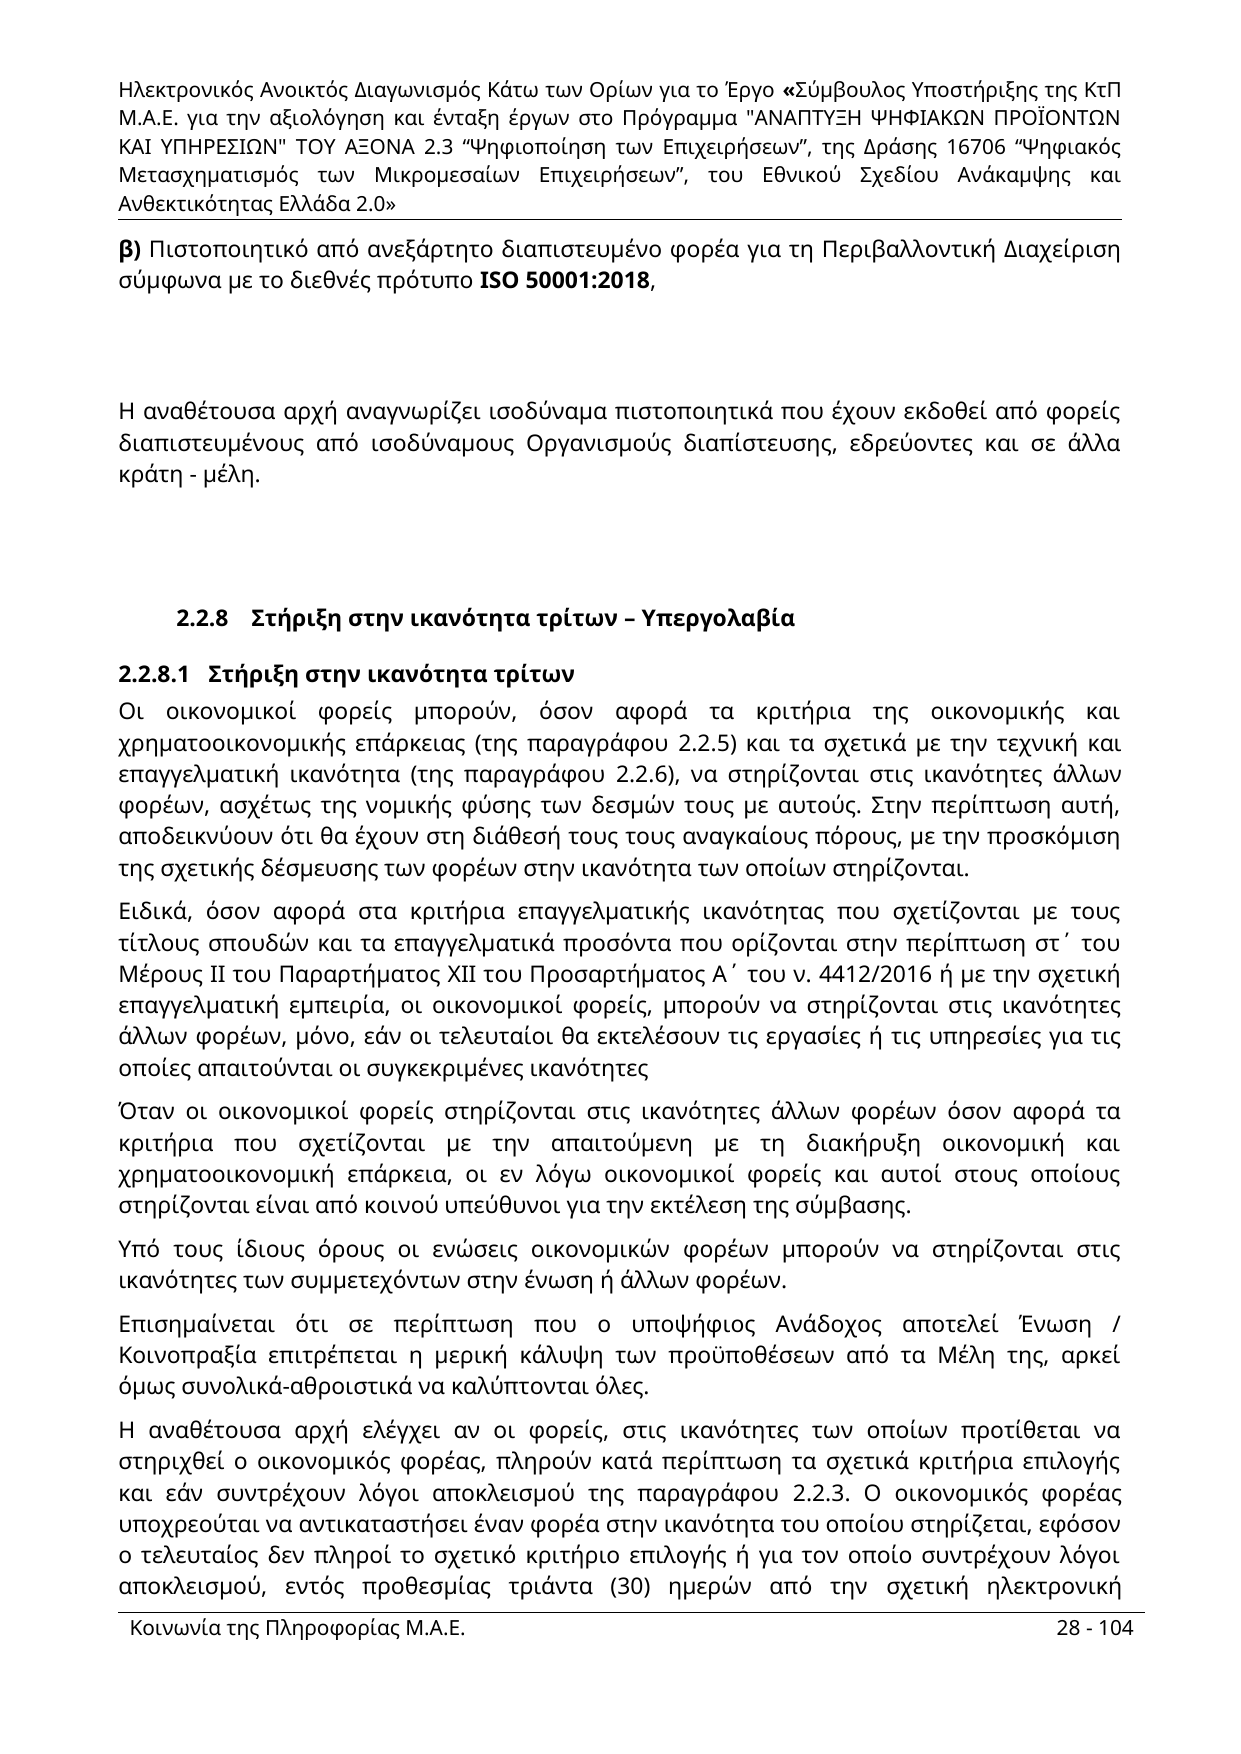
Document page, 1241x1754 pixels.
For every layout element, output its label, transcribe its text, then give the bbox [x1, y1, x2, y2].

text Ειδικά, όσον αφορά στα κριτήρια επαγγελματικής ικανότητας που σχετίζονται με τους τίτλους σπουδών και τα επαγγελματικά προσόντα που ορίζονται στην περίπτωση στ΄ του Μέρους ΙΙ του Παραρτήματος ΧΙΙ του Προσαρτήματος Α΄ του ν. 4412/2016 ή με την σχετική επαγγελματική εμπειρία, οι οικονομικοί φορείς, μπορούν να στηρίζονται στις ικανότητες άλλων φορέων, μόνο, εάν οι τελευταίοι θα εκτελέσουν τις εργασίες ή τις υπηρεσίες για τις οποίες απαιτούνται οι συγκεκριμένες ικανότητες [118, 895, 1122, 1083]
text Υπό τους ίδιους όρους οι ενώσεις οικονομικών φορέων μπορούν να στηρίζονται στις ικανότητες των συμμετεχόντων στην ένωση ή άλλων φορέων. [118, 1233, 1122, 1295]
text Όταν οι οικονομικοί φορείς στηρίζονται στις ικανότητες άλλων φορέων όσον αφορά τα κριτήρια που σχετίζονται με την απαιτούμενη με τη διακήρυξη οικονομική και χρηματοοικονομική επάρκεια, οι εν λόγω οικονομικοί φορείς και αυτοί στους οποίους στηρίζονται είναι από κοινού υπεύθυνοι για την εκτέλεση της σύμβασης. [118, 1095, 1122, 1220]
text Οι οικονομικοί φορείς μπορούν, όσον αφορά τα κριτήρια της οικονομικής και χρηματοοικονομικής επάρκειας (της παραγράφου 2.2.5) και τα σχετικά με την τεχνική και επαγγελματική ικανότητα (της παραγράφου 2.2.6), να στηρίζονται στις ικανότητες άλλων φορέων, ασχέτως της νομικής φύσης των δεσμών τους με αυτούς. Στην περίπτωση αυτή, αποδεικνύουν ότι θα έχουν στη διάθεσή τους τους αναγκαίους πόρους, με την προσκόμιση της σχετικής δέσμευσης των φορέων στην ικανότητα των οποίων στηρίζονται. [118, 695, 1122, 883]
text Επισημαίνεται ότι σε περίπτωση που ο υποψήφιος Ανάδοχος αποτελεί Ένωση / Κοινοπραξία επιτρέπεται η μερική κάλυψη των προϋποθέσεων από τα Μέλη της, αρκεί όμως συνολικά-αθροιστικά να καλύπτονται όλες. [118, 1308, 1122, 1402]
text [118, 1414, 1122, 1602]
subtitle Στήριξη στην ικανότητα τρίτων – Υπεργολαβία [176, 602, 1122, 633]
subtitle Στήριξη στην ικανότητα τρίτων [118, 658, 1122, 689]
text β) Πιστοποιητικό από ανεξάρτητο διαπιστευμένο φορέα για τη Περιβαλλοντική Διαχείριση σύμφωνα µε το διεθνές πρότυπο ISO 50001:2018, [118, 233, 1122, 295]
text Η αναθέτουσα αρχή αναγνωρίζει ισοδύναμα πιστοποιητικά που έχουν εκδοθεί από φορείς διαπιστευμένους από ισοδύναμους Οργανισμούς διαπίστευσης, εδρεύοντες και σε άλλα κράτη - μέλη. [118, 395, 1122, 489]
